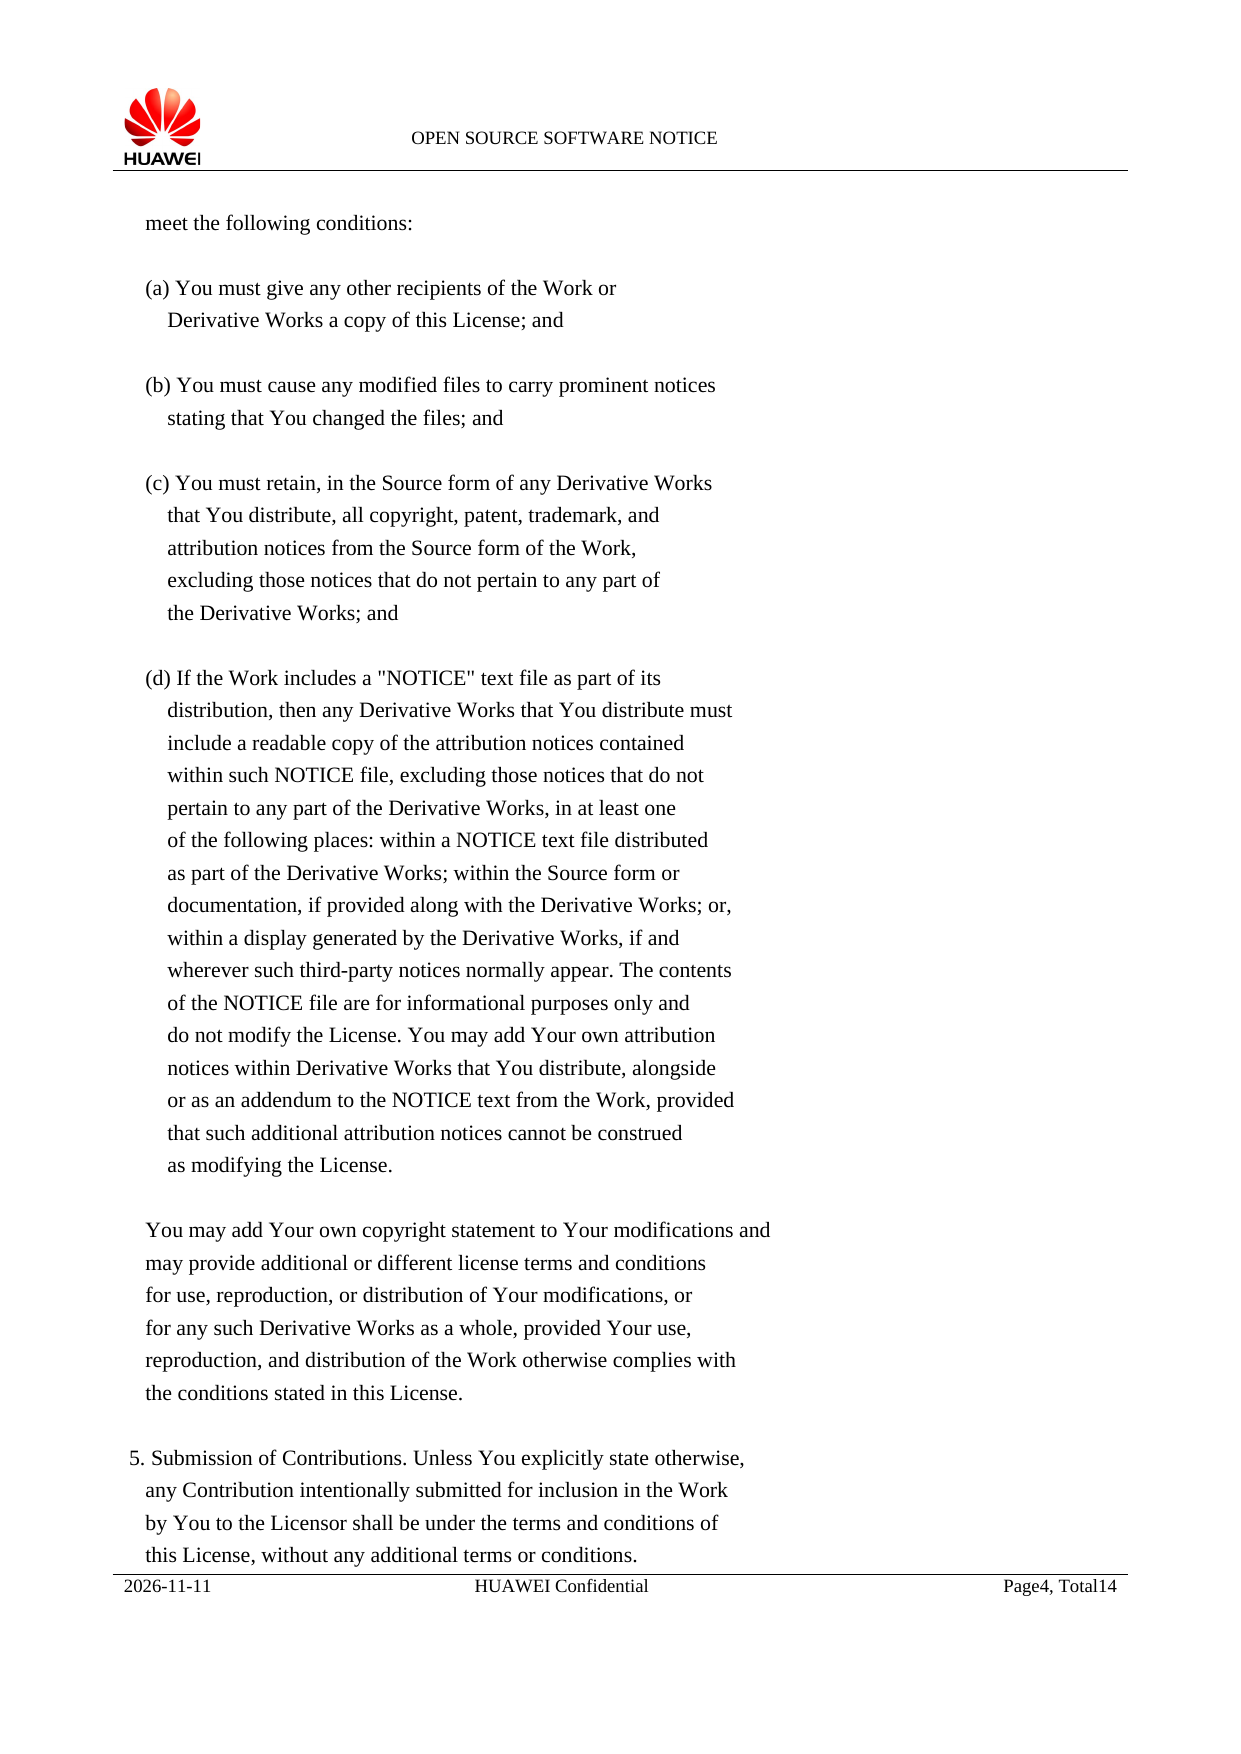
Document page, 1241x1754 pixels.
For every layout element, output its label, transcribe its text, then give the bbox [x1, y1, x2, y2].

picture [124, 88, 201, 165]
